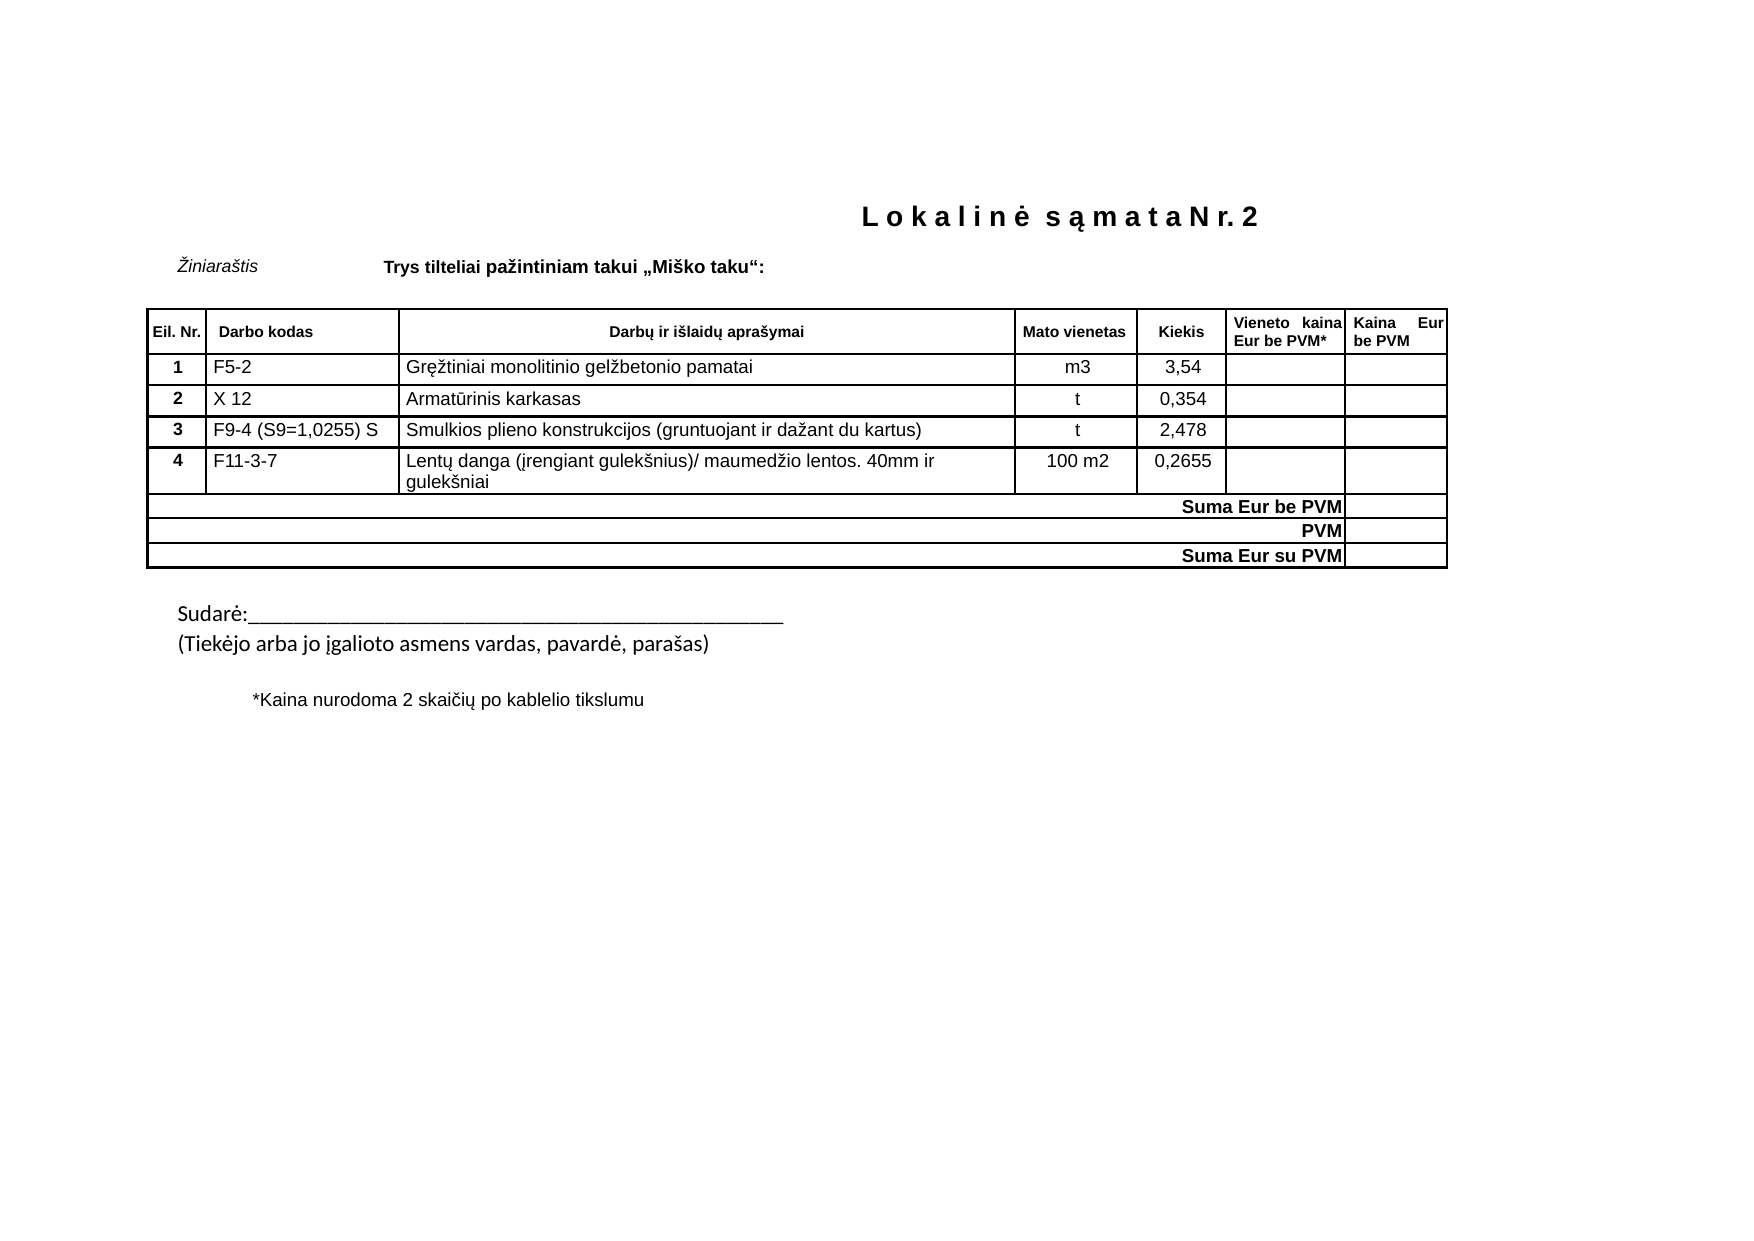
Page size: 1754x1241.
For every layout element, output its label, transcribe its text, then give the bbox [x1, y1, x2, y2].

table_cell Gręžtiniai monolitinio gelžbetonio pamatai [400, 355, 1014, 384]
table_header Mato vienetas [1016, 310, 1136, 353]
table_header Vieneto kaina Eur be PVM* [1227, 310, 1344, 353]
table_cell t [1016, 418, 1136, 446]
table_header Žiniaraštis [177, 235, 383, 277]
subtitle L o k a l i n ė s ą m a t a N r. 2 [424, 200, 1695, 233]
table_header Kiekis [1138, 310, 1225, 353]
list *Kaina nurodoma 2 skaičių po kablelio tikslumu [252, 689, 1695, 711]
text (Tiekėjo arba jo įgalioto asmens vardas, pavardė, parašas) [177, 629, 1695, 657]
table_cell X 12 [207, 386, 398, 415]
table_cell [1227, 355, 1344, 384]
table_cell 0,354 [1138, 386, 1225, 415]
table_cell [1346, 386, 1446, 415]
table_cell [1346, 418, 1446, 446]
table_header Darbo kodas [207, 310, 398, 353]
table_cell F9-4 (S9=1,0255) S [207, 418, 398, 446]
table_cell [1227, 386, 1344, 415]
table_cell [1346, 495, 1446, 517]
table_cell F11-3-7 [207, 449, 398, 493]
table_cell [1227, 418, 1344, 446]
table_cell [1346, 355, 1446, 384]
table_header Trys tilteliai pažintiniam takui „Miško taku“: [383, 235, 1249, 277]
table_cell [1346, 544, 1446, 566]
table_cell 2 [149, 386, 205, 415]
table_cell 3 [149, 418, 205, 446]
text Sudarė:_______________________________________________ [177, 599, 1695, 627]
table_cell Suma Eur su PVM [149, 544, 1344, 566]
table_cell 3,54 [1138, 355, 1225, 384]
table_cell m3 [1016, 355, 1136, 384]
table_cell PVM [149, 519, 1344, 542]
table_cell [1346, 519, 1446, 542]
table_cell [1227, 449, 1344, 493]
table_cell 2,478 [1138, 418, 1225, 446]
table_cell 4 [149, 449, 205, 493]
table_cell Armatūrinis karkasas [400, 386, 1014, 415]
table_cell Smulkios plieno konstrukcijos (gruntuojant ir dažant du kartus) [400, 418, 1014, 446]
table_cell Suma Eur be PVM [149, 495, 1344, 517]
table_cell t [1016, 386, 1136, 415]
table_cell Lentų danga (įrengiant gulekšnius)/ maumedžio lentos. 40mm ir gulekšniai [400, 449, 1014, 493]
table_cell 1 [149, 355, 205, 384]
table_header Eil. Nr. [149, 310, 205, 353]
table_cell 0,2655 [1138, 449, 1225, 493]
table_header Kaina Eur be PVM [1346, 310, 1446, 353]
table_cell 100 m2 [1016, 449, 1136, 493]
table_cell F5-2 [207, 355, 398, 384]
table_cell [1346, 449, 1446, 493]
table_header Darbų ir išlaidų aprašymai [400, 310, 1014, 353]
